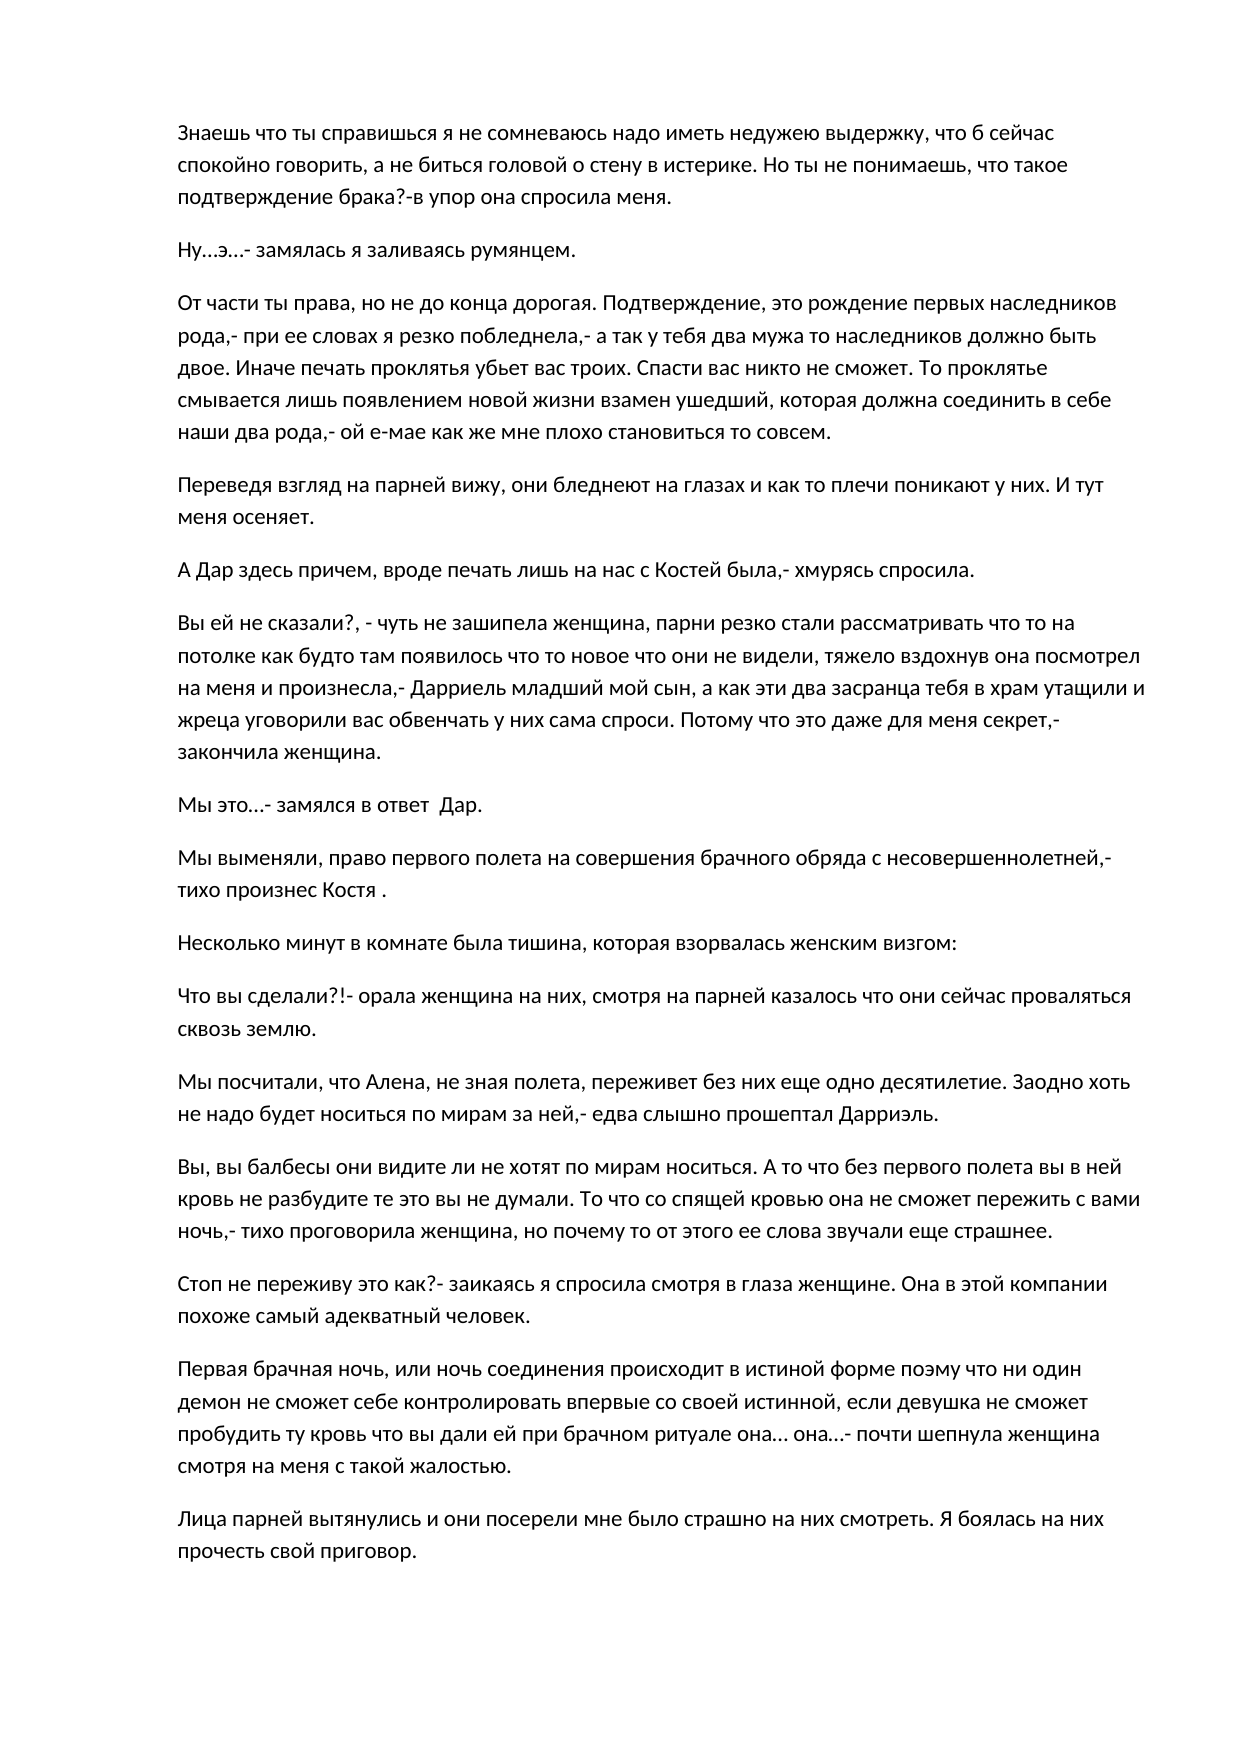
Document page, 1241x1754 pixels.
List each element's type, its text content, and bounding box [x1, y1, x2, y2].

text Вы ей не сказали?, - чуть не зашипела женщина, парни резко стали рассматривать что то на потолке как будто там появилось что то новое что они не видели, тяжело вздохнув она посмотрел на меня и произнесла,- Дарриель младший мой сын, а как эти два засранца тебя в храм утащили и жреца уговорили вас обвенчать у них сама спроси. Потому что это даже для меня секрет,- закончила женщина. [177, 608, 1152, 765]
text Что вы сделали?!- орала женщина на них, смотря на парней казалось что они сейчас проваляться сквозь землю. [177, 982, 1152, 1042]
text Знаешь что ты справишься я не сомневаюсь надо иметь недужею выдержку, что б сейчас спокойно говорить, а не биться головой о стену в истерике. Но ты не понимаешь, что такое подтверждение брака?-в упор она спросила меня. [177, 118, 1152, 211]
text Мы это…- замялся в ответ Дар. [177, 790, 1152, 818]
text От части ты права, но не до конца дорогая. Подтверждение, это рождение первых наследников рода,- при ее словах я резко побледнела,- а так у тебя два мужа то наследников должно быть двое. Иначе печать проклятья убьет вас троих. Спасти вас никто не сможет. То проклятье смывается лишь появлением новой жизни взамен ушедший, которая должна соединить в себе наши два рода,- ой е-мае как же мне плохо становиться то совсем. [177, 288, 1152, 445]
text Мы выменяли, право первого полета на совершения брачного обряда с несовершеннолетней,- тихо произнес Костя . [177, 843, 1152, 903]
text Первая брачная ночь, или ночь соединения происходит в истиной форме поэму что ни один демон не сможет себе контролировать впервые со своей истинной, если девушка не сможет пробудить ту кровь что вы дали ей при брачном ритуале она… она…- почти шепнула женщина смотря на меня с такой жалостью. [177, 1354, 1152, 1479]
text Ну…э…- замялась я заливаясь румянцем. [177, 236, 1152, 263]
text Лица парней вытянулись и они посерели мне было страшно на них смотреть. Я боялась на них прочесть свой приговор. [177, 1504, 1152, 1564]
text Мы посчитали, что Алена, не зная полета, переживет без них еще одно десятилетие. Заодно хоть не надо будет носиться по мирам за ней,- едва слышно прошептал Дарриэль. [177, 1067, 1152, 1127]
text Вы, вы балбесы они видите ли не хотят по мирам носиться. А то что без первого полета вы в ней кровь не разбудите те это вы не думали. То что со спящей кровью она не сможет пережить с вами ночь,- тихо проговорила женщина, но почему то от этого ее слова звучали еще страшнее. [177, 1152, 1152, 1244]
text Переведя взгляд на парней вижу, они бледнеют на глазах и как то плечи поникают у них. И тут меня осеняет. [177, 470, 1152, 531]
text Несколько минут в комнате была тишина, которая взорвалась женским визгом: [177, 928, 1152, 957]
text Стоп не переживу это как?- заикаясь я спросила смотря в глаза женщине. Она в этой компании похоже самый адекватный человек. [177, 1269, 1152, 1329]
text А Дар здесь причем, вроде печать лишь на нас с Костей была,- хмурясь спросила. [177, 556, 1152, 583]
